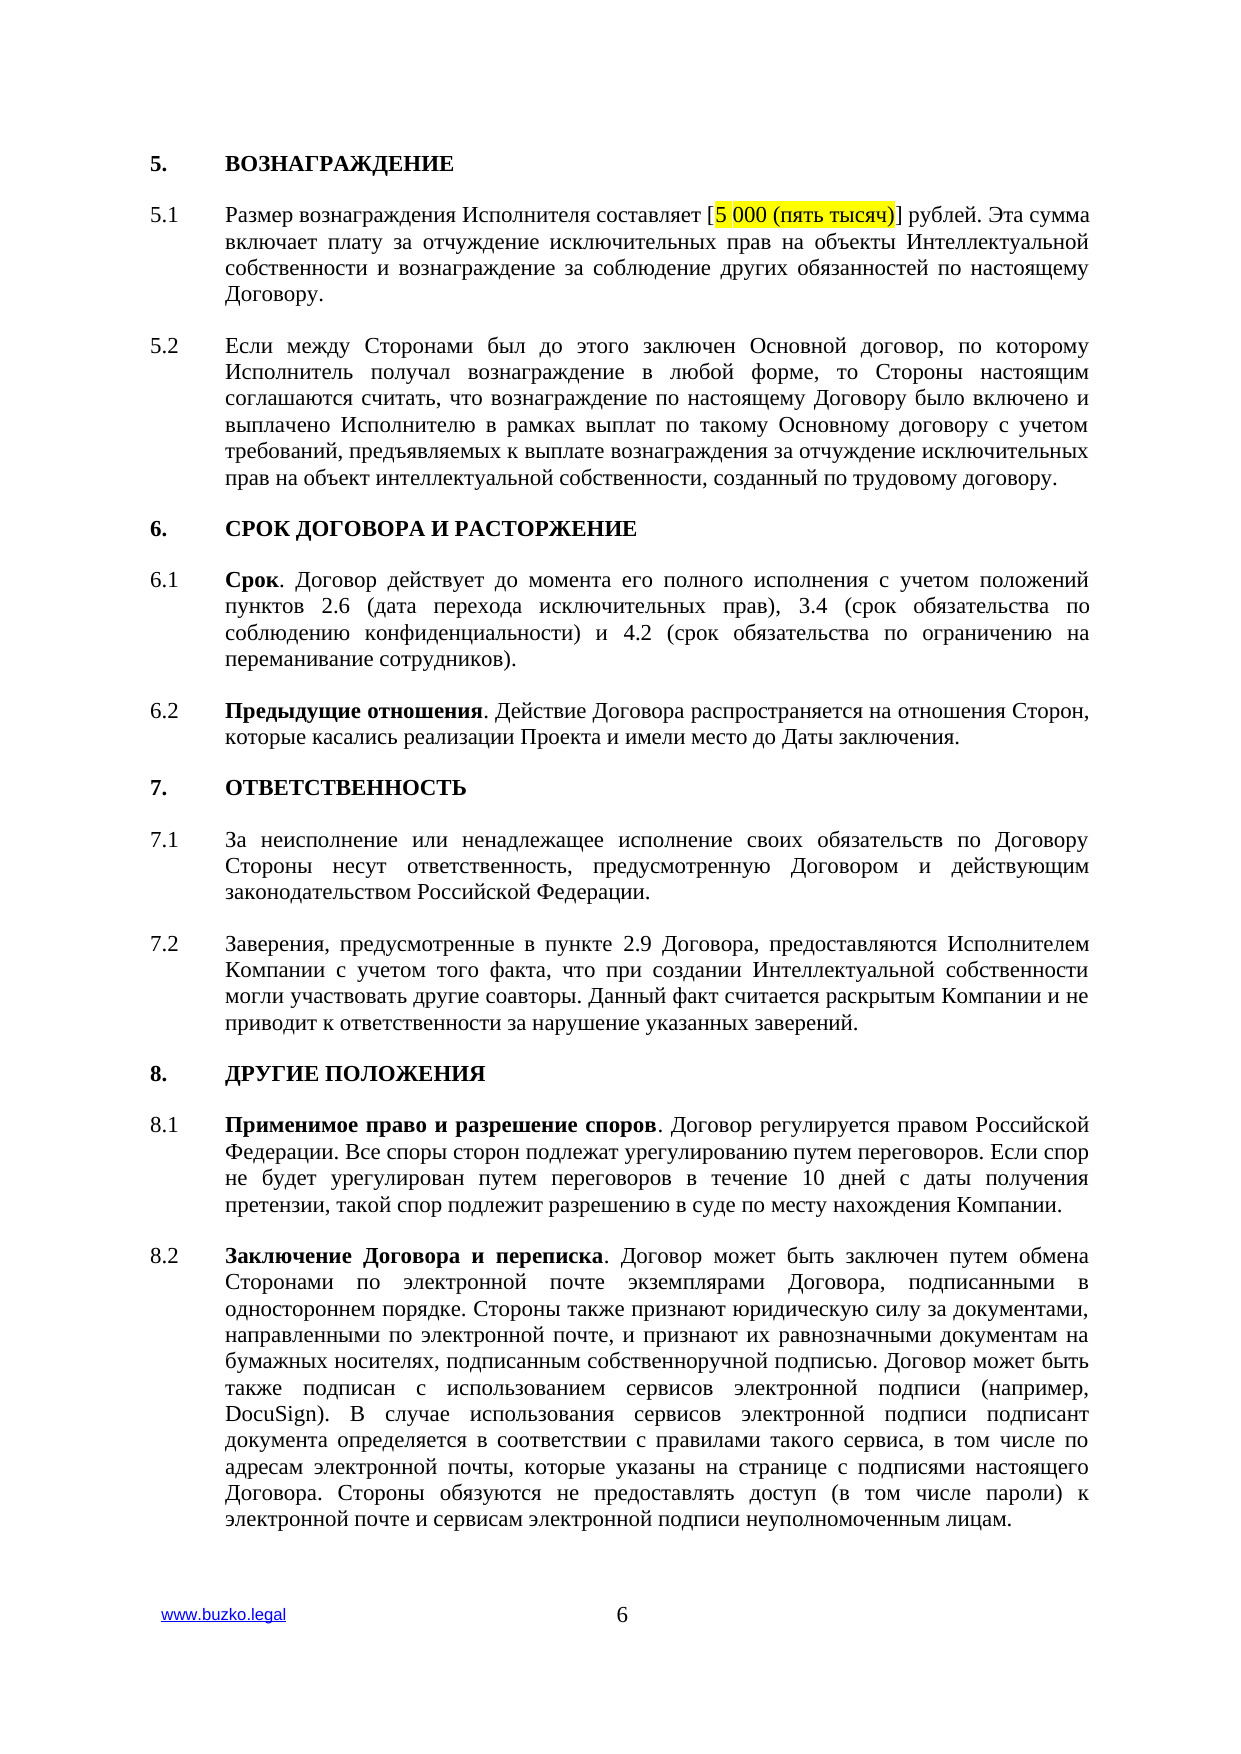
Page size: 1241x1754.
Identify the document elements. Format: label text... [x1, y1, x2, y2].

subtitle Срок. Договор действует до момента его полного исполнения с учетом положений пунктов 2.4 (дата перехода исключительных прав), 3.4 (срок обязательства по соблюдению конфиденциальности) и 4.2 (срок обязательства по ограничению на переманивание сотрудников). [150, 566, 1090, 672]
subtitle СРОК ДОГОВОРА И РАСТОРЖЕНИЕ [150, 515, 1090, 541]
subtitle За неисполнение или ненадлежащее исполнение своих обязательств по Договору Стороны несут ответственность, предусмотренную Договором и действующим законодательством Российской Федерации. [150, 826, 1090, 905]
subtitle ДРУГИЕ ПОЛОЖЕНИЯ [150, 1060, 1090, 1087]
subtitle Применимое право и разрешение споров. Договор регулируется правом Российской Федерации. Все споры сторон подлежат урегулированию путем переговоров. Если спор не будет урегулирован путем переговоров в течение 10 дней с даты получения претензии, такой спор подлежит разрешению в суде по месту нахождения Компании. [150, 1112, 1090, 1217]
subtitle Предыдущие отношения. Действие Договора распространяется на отношения Сторон, которые касались реализации Проекта и имели место до Даты заключения. [150, 697, 1090, 749]
subtitle Заключение Договора и переписка. Договор может быть заключен путем обмена Сторонами по электронной почте экземплярами Договора, подписанными в одностороннем порядке. Стороны также признают юридическую силу за документами, направленными по электронной почте, и признают их равнозначными документам на бумажных носителях, подписанным собственноручной подписью. Договор может быть также подписан с использованием сервисов электронной подписи (например, DocuSign). В случае использования сервисов электронной подписи подписант документа определяется в соответствии с правилами такого сервиса, в том числе по адресам электронной почты, которые указаны на странице с подписями настоящего Договора. Стороны обязуются не предоставлять доступ (в том числе пароли) к электронной почте и сервисам электронной подписи неуполномоченным лицам. [150, 1242, 1090, 1532]
subtitle ВОЗНАГРАЖДЕНИЕ [150, 150, 1090, 176]
subtitle Если между Сторонами был до этого заключен Основной договор, по которому Исполнитель получал вознаграждение в любой форме, то Стороны настоящим соглашаются считать, что вознаграждение по настоящему Договору было включено и выплачено Исполнителю в рамках выплат по такому Основному договору с учетом требований, предъявляемых к выплате вознаграждения за отчуждение исключительных прав на объект интеллектуальной собственности, созданный по трудовому договору. [150, 332, 1090, 490]
subtitle ОТВЕТСТВЕННОСТЬ [150, 774, 1090, 801]
subtitle Размер вознаграждения Исполнителя составляет [5 000 (пять тысяч)] рублей. Эта сумма включает плату за отчуждение исключительных прав на объекты Интеллектуальной собственности и вознаграждение за соблюдение других обязанностей по настоящему Договору. [150, 201, 1090, 307]
subtitle Заверения, предусмотренные в пункте 2.6 Договора, предоставляются Исполнителем Компании с учетом того факта, что при создании Интеллектуальной собственности могли участвовать другие соавторы. Данный факт считается раскрытым Компании и не приводит к ответственности за нарушение указанных заверений. [150, 930, 1090, 1035]
